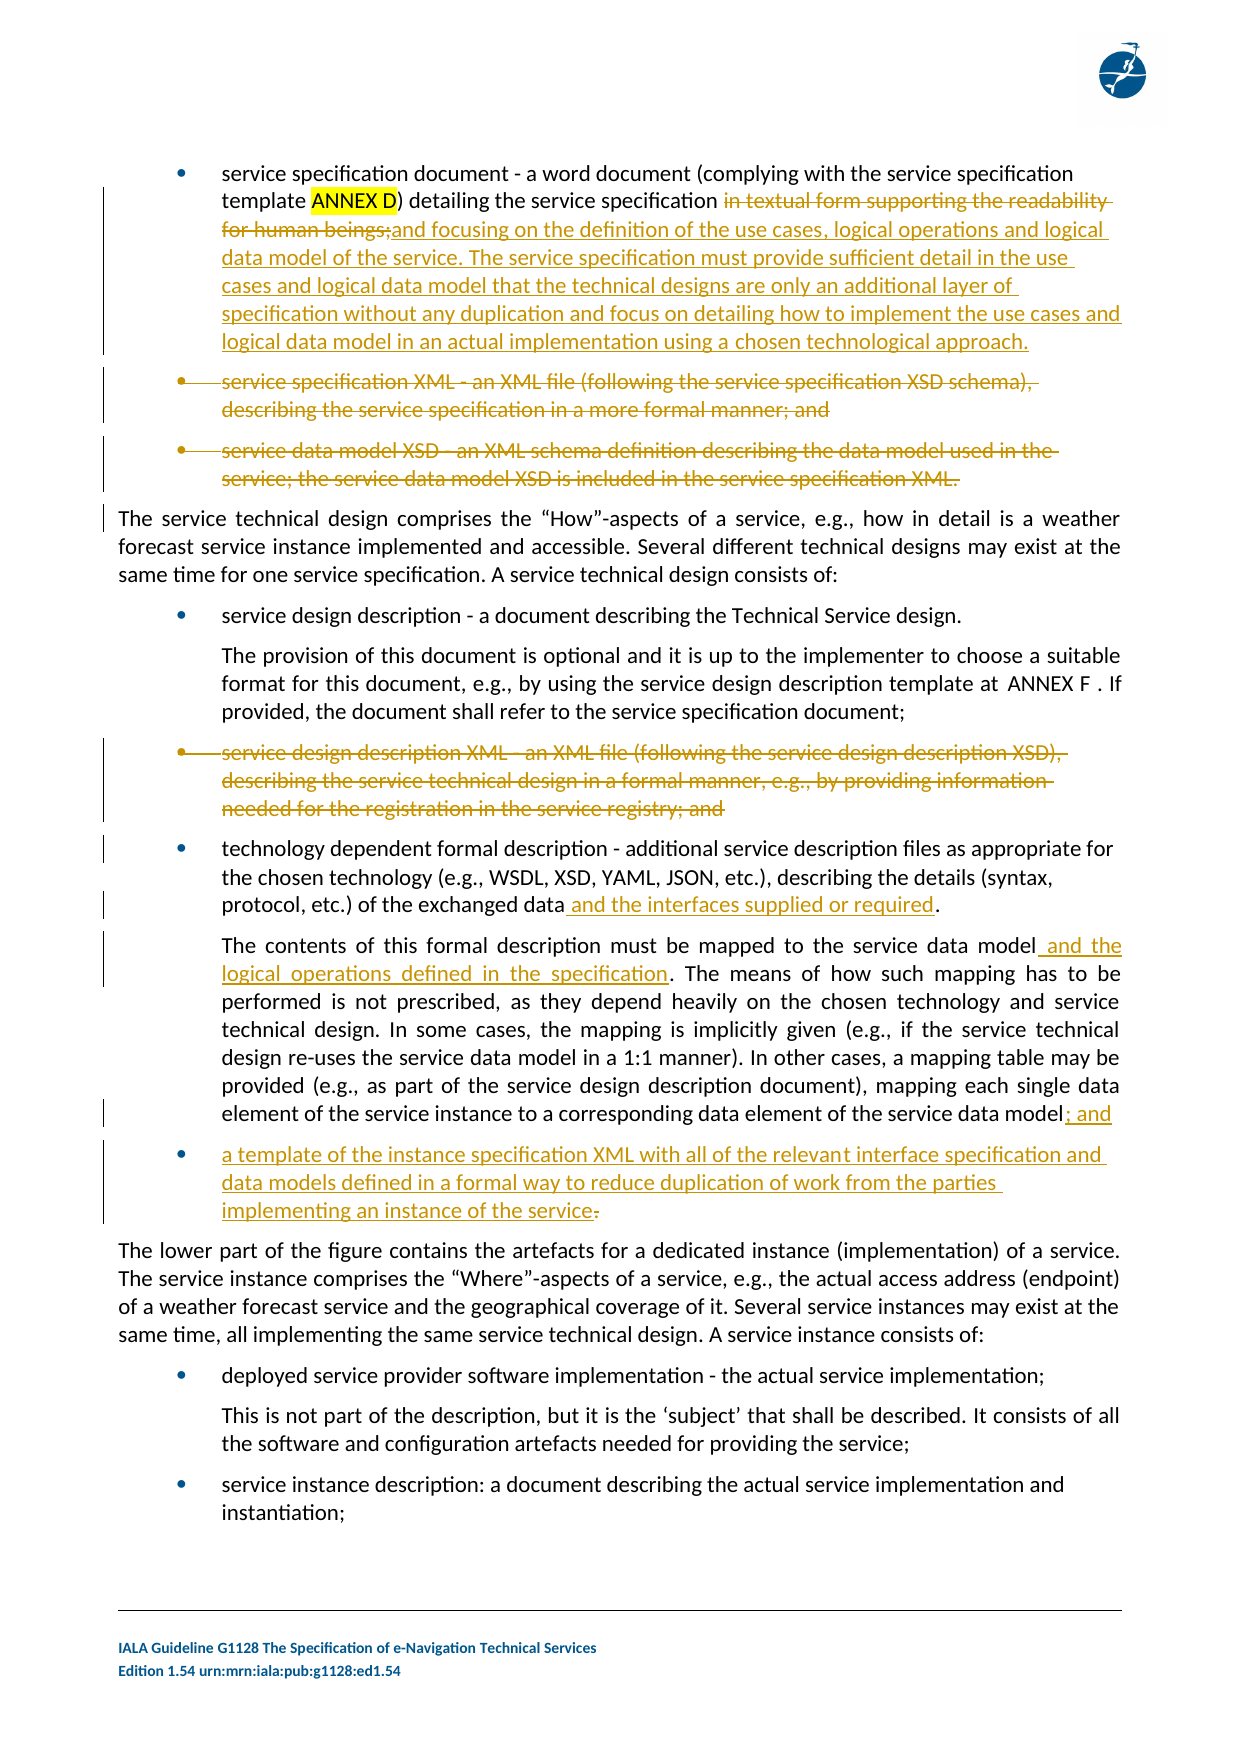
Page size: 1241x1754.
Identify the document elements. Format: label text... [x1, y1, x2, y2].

text technology dependent formal description - additional service description files as appropriate for the chosen technology (e.g., WSDL, XSD, YAML, JSON, etc.), describing the details (syntax, protocol, etc.) of the exchanged data. [177, 834, 1122, 919]
text The contents of this formal description must be mapped to the service data model. The means of how such mapping has to be performed is not prescribed, as they depend heavily on the chosen technology and service technical design. In some cases, the mapping is implicitly given (e.g., if the service technical design re-uses the service data model in a 1:1 manner). In other cases, a mapping table may be provided (e.g., as part of the service design description document), mapping each single data element of the service instance to a corresponding data element of the service data model [221, 931, 1122, 1127]
text The provision of this document is optional and it is up to the implementer to choose a suitable format for this document, e.g., by using the service design description template at ANNEX F . If provided, the document shall refer to the service specification document; [221, 641, 1122, 726]
text deployed service provider software implementation - the actual service implementation; [177, 1361, 1122, 1389]
text service instance description: a document describing the actual service implementation and instantiation; [177, 1470, 1122, 1526]
picture [1076, 34, 1169, 126]
text The lower part of the figure contains the artefacts for a dedicated instance (implementation) of a service. The service instance comprises the “Where”-aspects of a service, e.g., the actual access address (endpoint) of a weather forecast service and the geographical coverage of it. Several service instances may exist at the same time, all implementing the same service technical design. A service instance consists of: [118, 1236, 1122, 1348]
text This is not part of the description, but it is the ‘subject’ that shall be described. It consists of all the software and configuration artefacts needed for providing the service; [221, 1401, 1122, 1457]
text The service technical design comprises the “How”-aspects of a service, e.g., how in detail is a weather forecast service instance implemented and accessible. Several different technical designs may exist at the same time for one service specification. A service technical design consists of: [118, 504, 1122, 588]
text service specification document - a word document (complying with the service specification template ANNEX D) detailing the service specification [177, 159, 1122, 355]
text service design description - a document describing the Technical Service design. [177, 601, 1122, 629]
